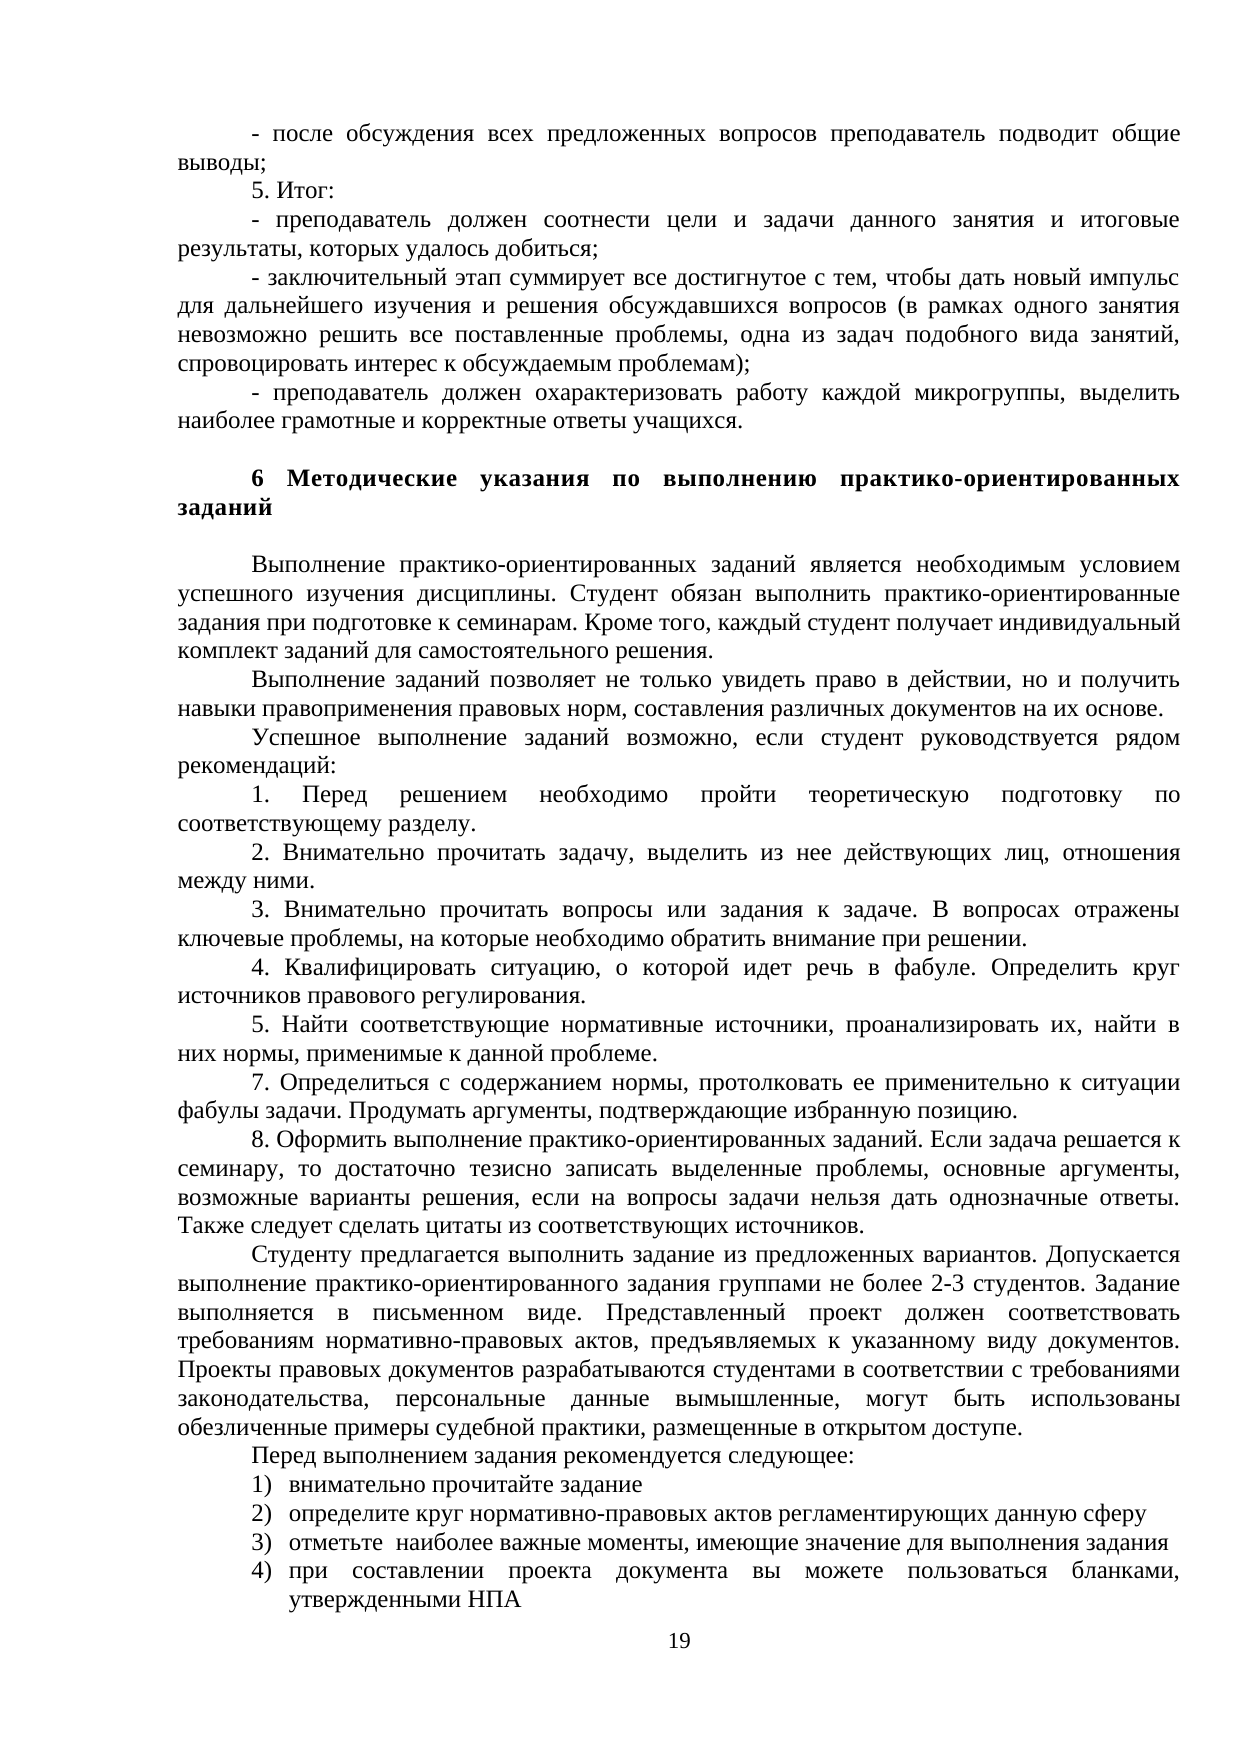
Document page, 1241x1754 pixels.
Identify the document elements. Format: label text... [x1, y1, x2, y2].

text Выполнение практико-ориентированных заданий является необходимым условием успешного изучения дисциплины. Студент обязан выполнить практико-ориентированные задания при подготовке к семинарам. Кроме того, каждый студент получает индивидуальный комплект заданий для самостоятельного решения. [177, 549, 1181, 664]
list при составлении проекта документа вы можете пользоваться бланками, утвержденными НПА [251, 1556, 1181, 1613]
text 8. Оформить выполнение практико-ориентированных заданий. Если задача решается к семинару, то достаточно тезисно записать выделенные проблемы, основные аргументы, возможные варианты решения, если на вопросы задачи нельзя дать однозначные ответы. Также следует сделать цитаты из соответствующих источников. [177, 1124, 1181, 1239]
text Перед выполнением задания рекомендуется следующее: [177, 1441, 1181, 1469]
text 3. Внимательно прочитать вопросы или задания к задаче. В вопросах отражены ключевые проблемы, на которые необходимо обратить внимание при решении. [177, 894, 1181, 952]
list отметьте наиболее важные моменты, имеющие значение для выполнения задания [251, 1527, 1181, 1556]
text 2. Внимательно прочитать задачу, выделить из нее действующих лиц, отношения между ними. [177, 837, 1181, 894]
list внимательно прочитайте задание [251, 1469, 1181, 1498]
text Студенту предлагается выполнить задание из предложенных вариантов. Допускается выполнение практико-ориентированного задания группами не более 2-3 студентов. Задание выполняется в письменном виде. Представленный проект должен соответствовать требованиям нормативно-правовых актов, предъявляемых к указанному виду документов. Проекты правовых документов разрабатываются студентами в соответствии с требованиями законодательства, персональные данные вымышленные, могут быть использованы обезличенные примеры судебной практики, размещенные в открытом доступе. [177, 1239, 1181, 1441]
text 1. Перед решением необходимо пройти теоретическую подготовку по соответствующему разделу. [177, 779, 1181, 837]
text Выполнение заданий позволяет не только увидеть право в действии, но и получить навыки правоприменения правовых норм, составления различных документов на их основе. [177, 664, 1181, 722]
text - после обсуждения всех предложенных вопросов преподаватель подводит общие выводы; [177, 118, 1181, 176]
text - преподаватель должен соотнести цели и задачи данного занятия и итоговые результаты, которых удалось добиться; [177, 204, 1181, 262]
text 4. Квалифицировать ситуацию, о которой идет речь в фабуле. Определить круг источников правового регулирования. [177, 952, 1181, 1009]
text 5. Итог: [177, 176, 1181, 204]
text 6 Методические указания по выполнению практико-ориентированных заданий [177, 463, 1181, 521]
text Успешное выполнение заданий возможно, если студент руководствуется рядом рекомендаций: [177, 722, 1181, 779]
text - заключительный этап суммирует все достигнутое с тем, чтобы дать новый импульс для дальнейшего изучения и решения обсуждавшихся вопросов (в рамках одного занятия невозможно решить все поставленные проблемы, одна из задач подобного вида занятий, спровоцировать интерес к обсуждаемым проблемам); [177, 262, 1181, 377]
text 5. Найти соответствующие нормативные источники, проанализировать их, найти в них нормы, применимые к данной проблеме. [177, 1009, 1181, 1067]
text - преподаватель должен охарактеризовать работу каждой микрогруппы, выделить наиболее грамотные и корректные ответы учащихся. [177, 377, 1181, 434]
text 7. Определиться с содержанием нормы, протолковать ее применительно к ситуации фабулы задачи. Продумать аргументы, подтверждающие избранную позицию. [177, 1067, 1181, 1124]
list определите круг нормативно-правовых актов регламентирующих данную сферу [251, 1498, 1181, 1527]
